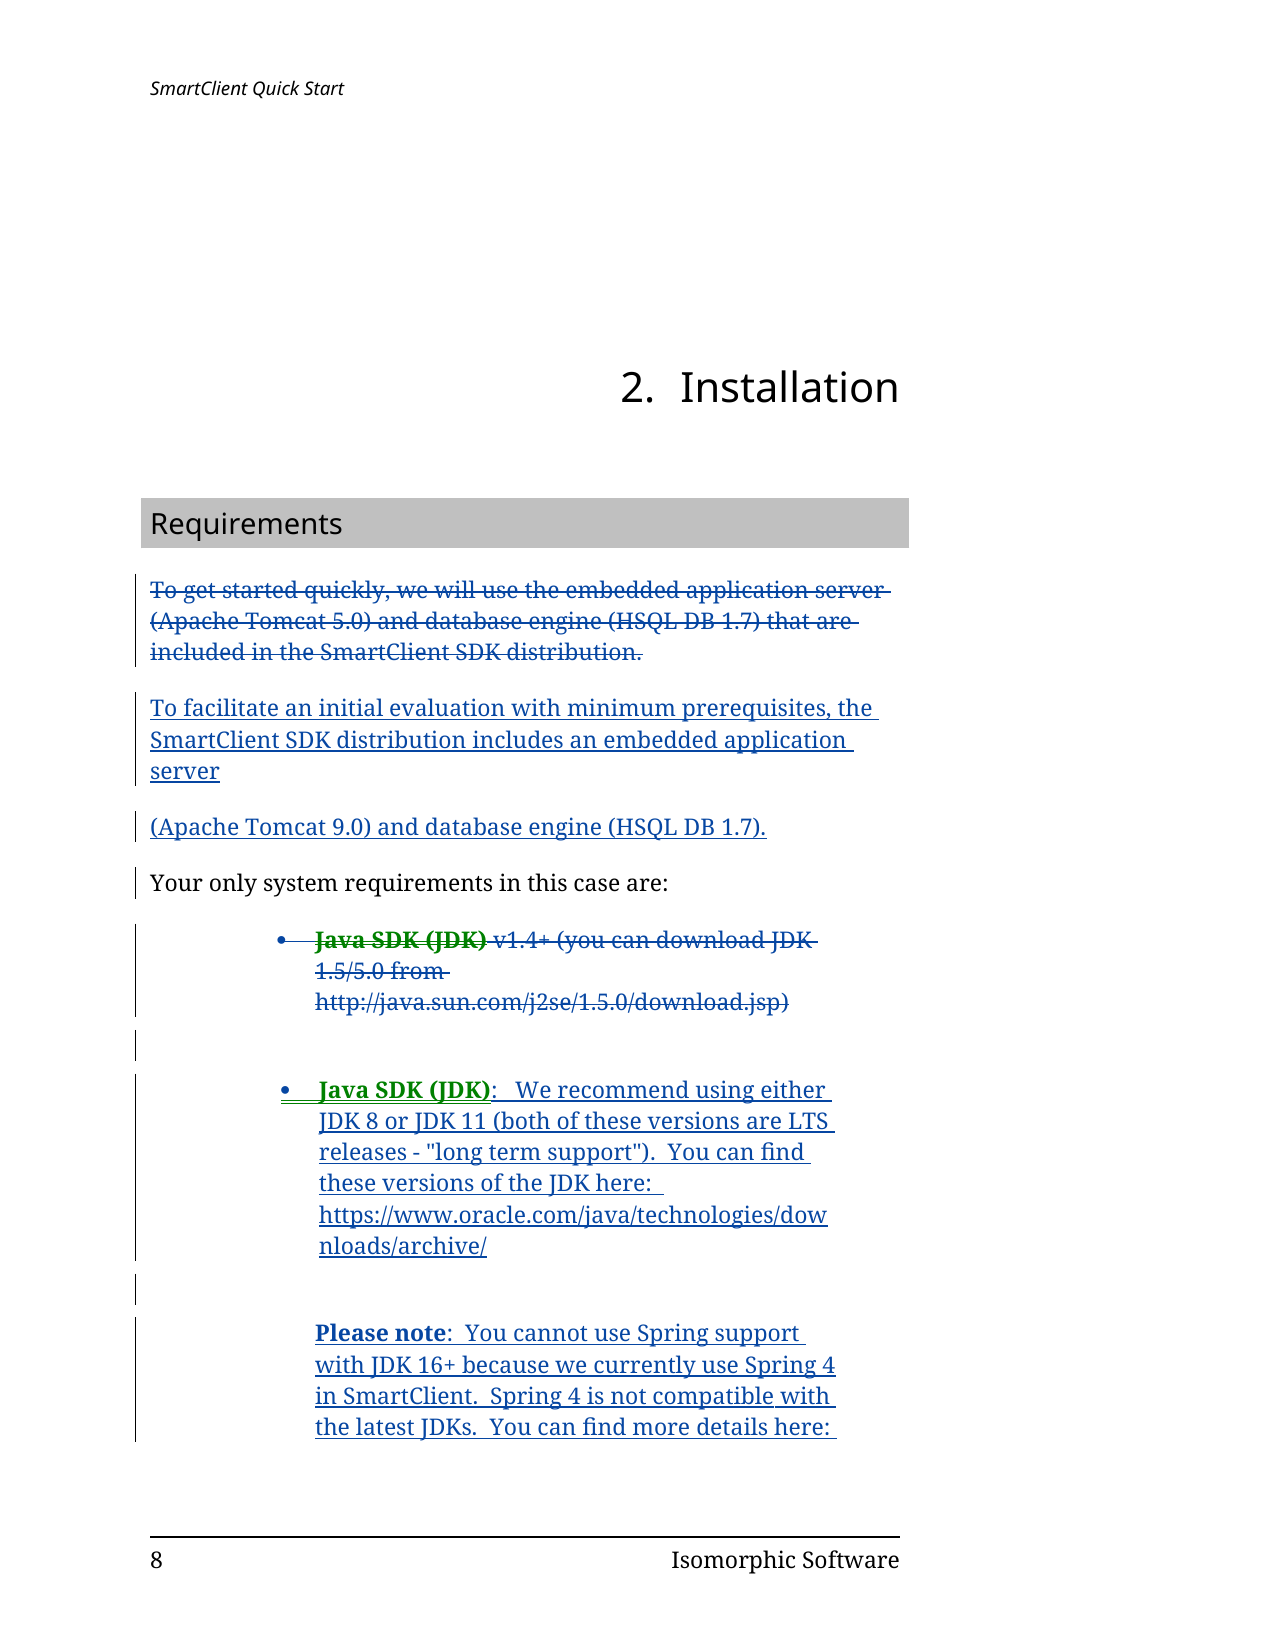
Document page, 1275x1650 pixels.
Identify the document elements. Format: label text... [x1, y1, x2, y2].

text Your only system requirements in this case are: [150, 867, 900, 898]
text Requirements [142, 500, 908, 547]
text Installation [150, 358, 900, 415]
